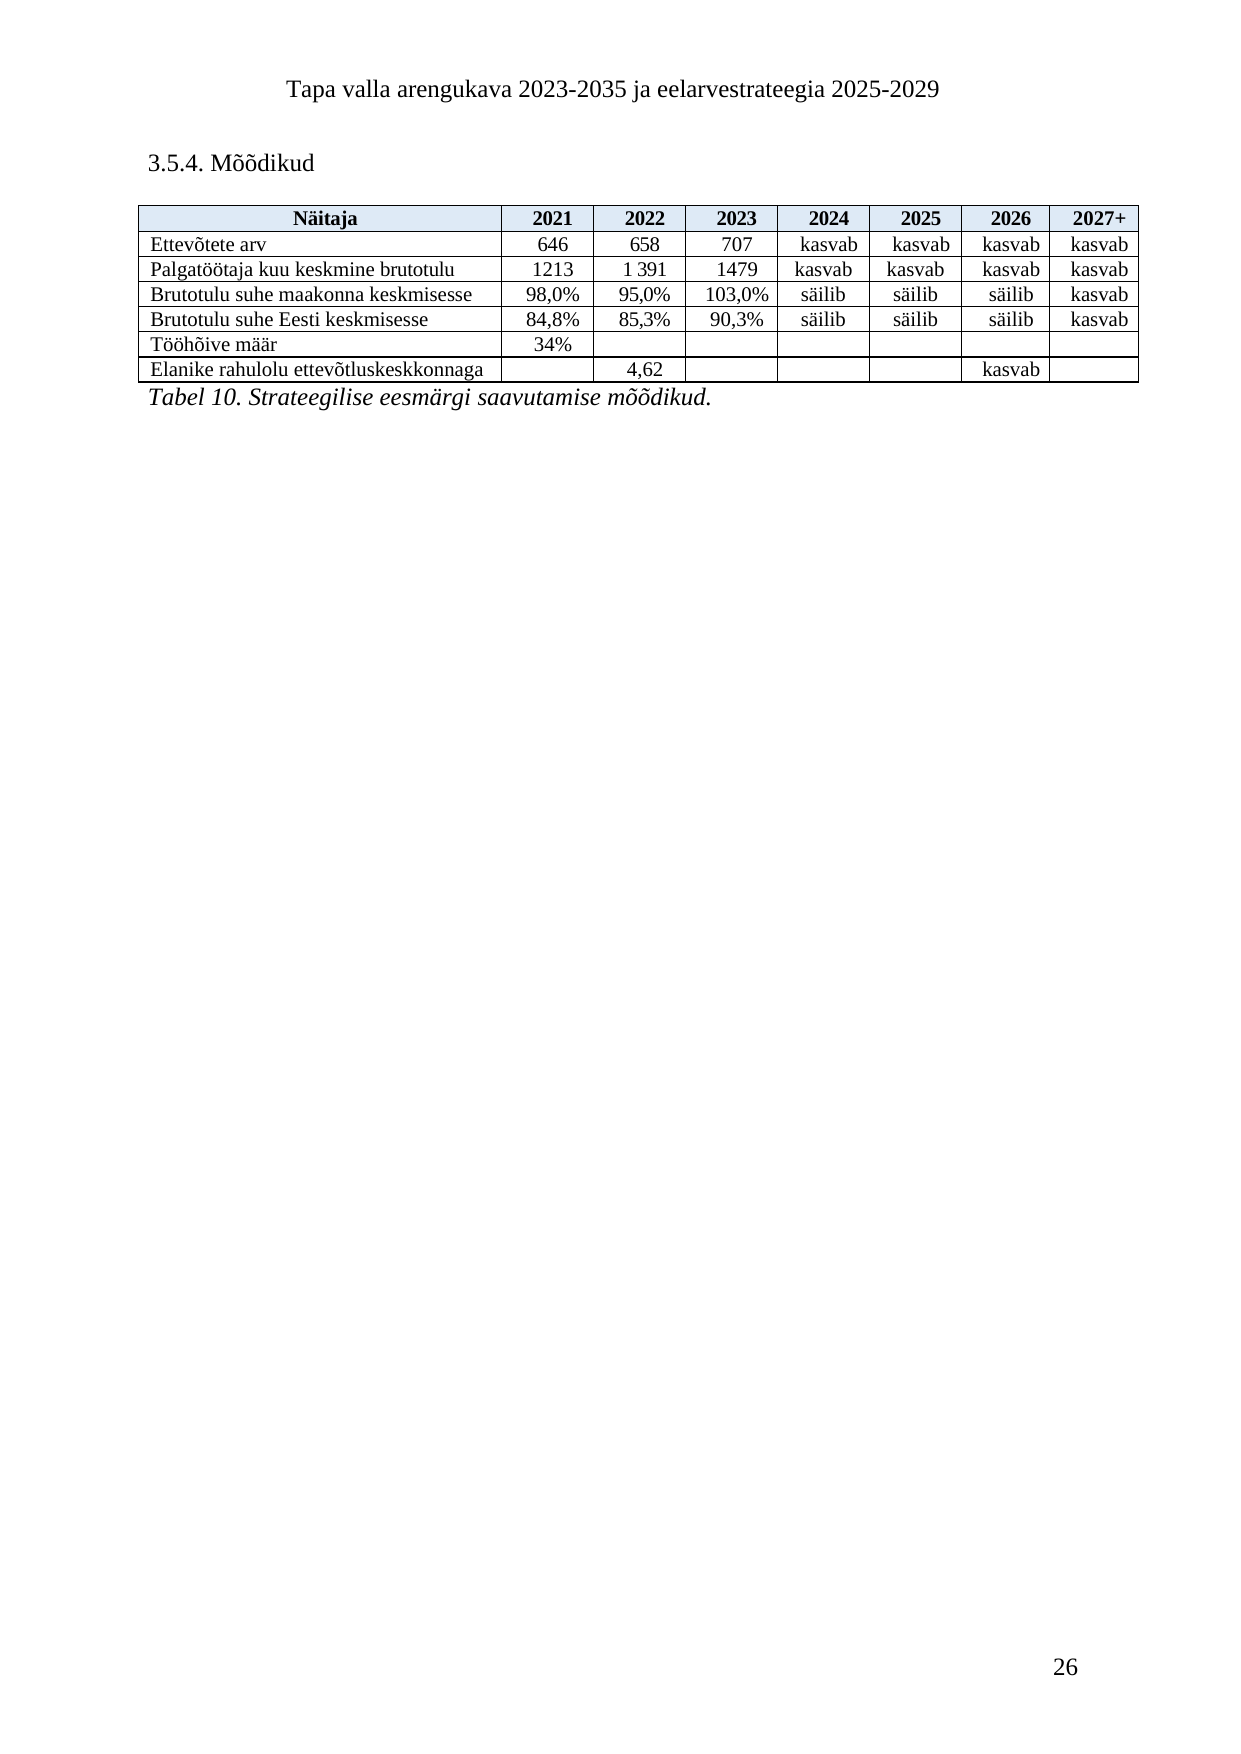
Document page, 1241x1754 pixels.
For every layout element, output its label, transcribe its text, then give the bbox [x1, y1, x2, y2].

table_header 2022 [594, 206, 685, 231]
table_header 2023 [686, 206, 777, 231]
table_cell Tööhõive määr [139, 332, 501, 356]
table_cell säilib [778, 307, 869, 331]
table_cell 1213 [502, 257, 593, 281]
table_cell Ettevõtete arv [139, 232, 501, 256]
table_cell 658 [594, 232, 685, 256]
table_cell [502, 358, 593, 381]
table_header 2027+ [1050, 206, 1138, 231]
table_cell kasvab [962, 232, 1049, 256]
table_cell 646 [502, 232, 593, 256]
table_cell [686, 332, 777, 356]
table_header 2024 [778, 206, 869, 231]
table_cell kasvab [1050, 307, 1138, 331]
table_cell Elanike rahulolu ettevõtluskeskkonnaga [139, 358, 501, 381]
table_cell [778, 358, 869, 381]
table_cell Brutotulu suhe Eesti keskmisesse [139, 307, 501, 331]
table_cell [870, 332, 961, 356]
table_cell 1 391 [594, 257, 685, 281]
table_cell 4,62 [594, 358, 685, 381]
table_cell [778, 332, 869, 356]
table_cell kasvab [778, 232, 869, 256]
table_cell [594, 332, 685, 356]
table_cell 90,3% [686, 307, 777, 331]
table_cell säilib [870, 282, 961, 306]
table_cell kasvab [1050, 232, 1138, 256]
table_cell [1050, 358, 1138, 381]
table_cell [686, 358, 777, 381]
table_cell säilib [962, 282, 1049, 306]
table_cell kasvab [962, 358, 1049, 381]
table_header 2026 [962, 206, 1049, 231]
table_cell 34% [502, 332, 593, 356]
table_cell 85,3% [594, 307, 685, 331]
table_cell kasvab [1050, 257, 1138, 281]
table_cell [870, 358, 961, 381]
table_cell säilib [962, 307, 1049, 331]
table_cell 84,8% [502, 307, 593, 331]
table_cell 95,0% [594, 282, 685, 306]
table_cell 707 [686, 232, 777, 256]
subtitle 3.5.4. Mõõdikud [148, 148, 1078, 176]
table_cell säilib [870, 307, 961, 331]
table_cell kasvab [1050, 282, 1138, 306]
table_cell kasvab [870, 232, 961, 256]
table_cell 98,0% [502, 282, 593, 306]
table_cell 1479 [686, 257, 777, 281]
table_header 2025 [870, 206, 961, 231]
table_cell Palgatöötaja kuu keskmine brutotulu [139, 257, 501, 281]
table_cell [1050, 332, 1138, 356]
table_cell säilib [778, 282, 869, 306]
table_cell kasvab [962, 257, 1049, 281]
table_cell Brutotulu suhe maakonna keskmisesse [139, 282, 501, 306]
table_cell kasvab [778, 257, 869, 281]
table_header 2021 [502, 206, 593, 231]
table_cell kasvab [870, 257, 961, 281]
table_header Näitaja [139, 206, 501, 231]
table_cell 103,0% [686, 282, 777, 306]
table_cell [962, 332, 1049, 356]
text Tabel 10. Strateegilise eesmärgi saavutamise mõõdikud. [148, 383, 1078, 411]
